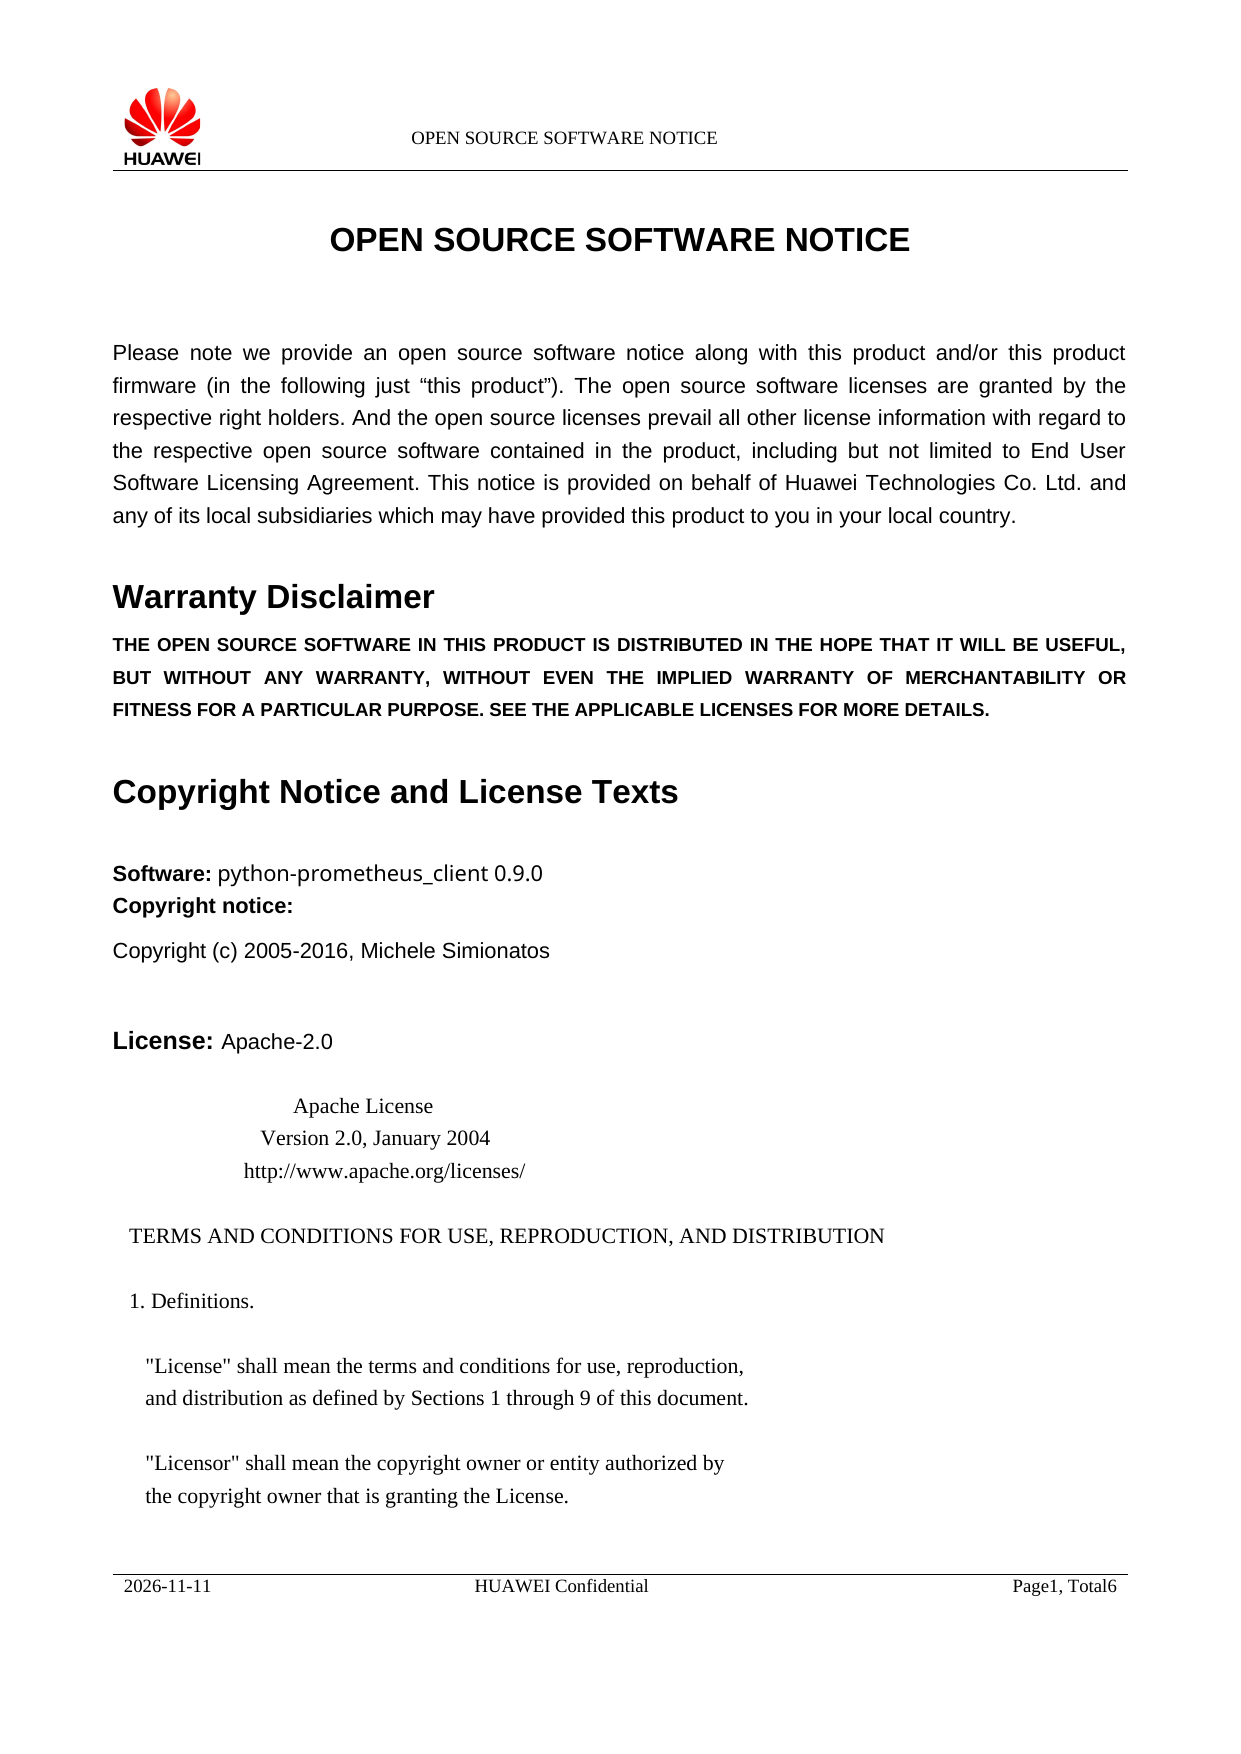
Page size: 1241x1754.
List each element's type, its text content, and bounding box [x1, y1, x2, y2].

picture [124, 88, 201, 165]
text Warranty Disclaimer [112, 564, 1128, 629]
text Copyright Notice and License Texts [112, 759, 1128, 824]
text Copyright notice: [112, 889, 1128, 921]
text Copyright (c) 2005-2016, Michele Simionatos [112, 934, 1128, 966]
text The open source software in this product is distributed in the hope that it will be useful, but WITHOUT ANY WARRANTY, without even the implied warranty of MERCHANTABILITY or FITNESS FOR A PARTICULAR PURPOSE. See the applicable licenses for more details. [112, 629, 1128, 726]
text License: Apache-2.0 [112, 1024, 1128, 1057]
text Please note we provide an open source software notice along with this product and/or this product firmware (in the following just “this product”). The open source software licenses are granted by the respective right holders. And the open source licenses prevail all other license information with regard to the respective open source software contained in the product, including but not limited to End User Software Licensing Agreement. This notice is provided on behalf of Huawei Technologies Co. Ltd. and any of its local subsidiaries which may have provided this product to you in your local country. [112, 336, 1128, 531]
text OPEN SOURCE SOFTWARE NOTICE [112, 206, 1128, 271]
title Software: python-prometheus_client 0.9.0 [112, 856, 1128, 889]
